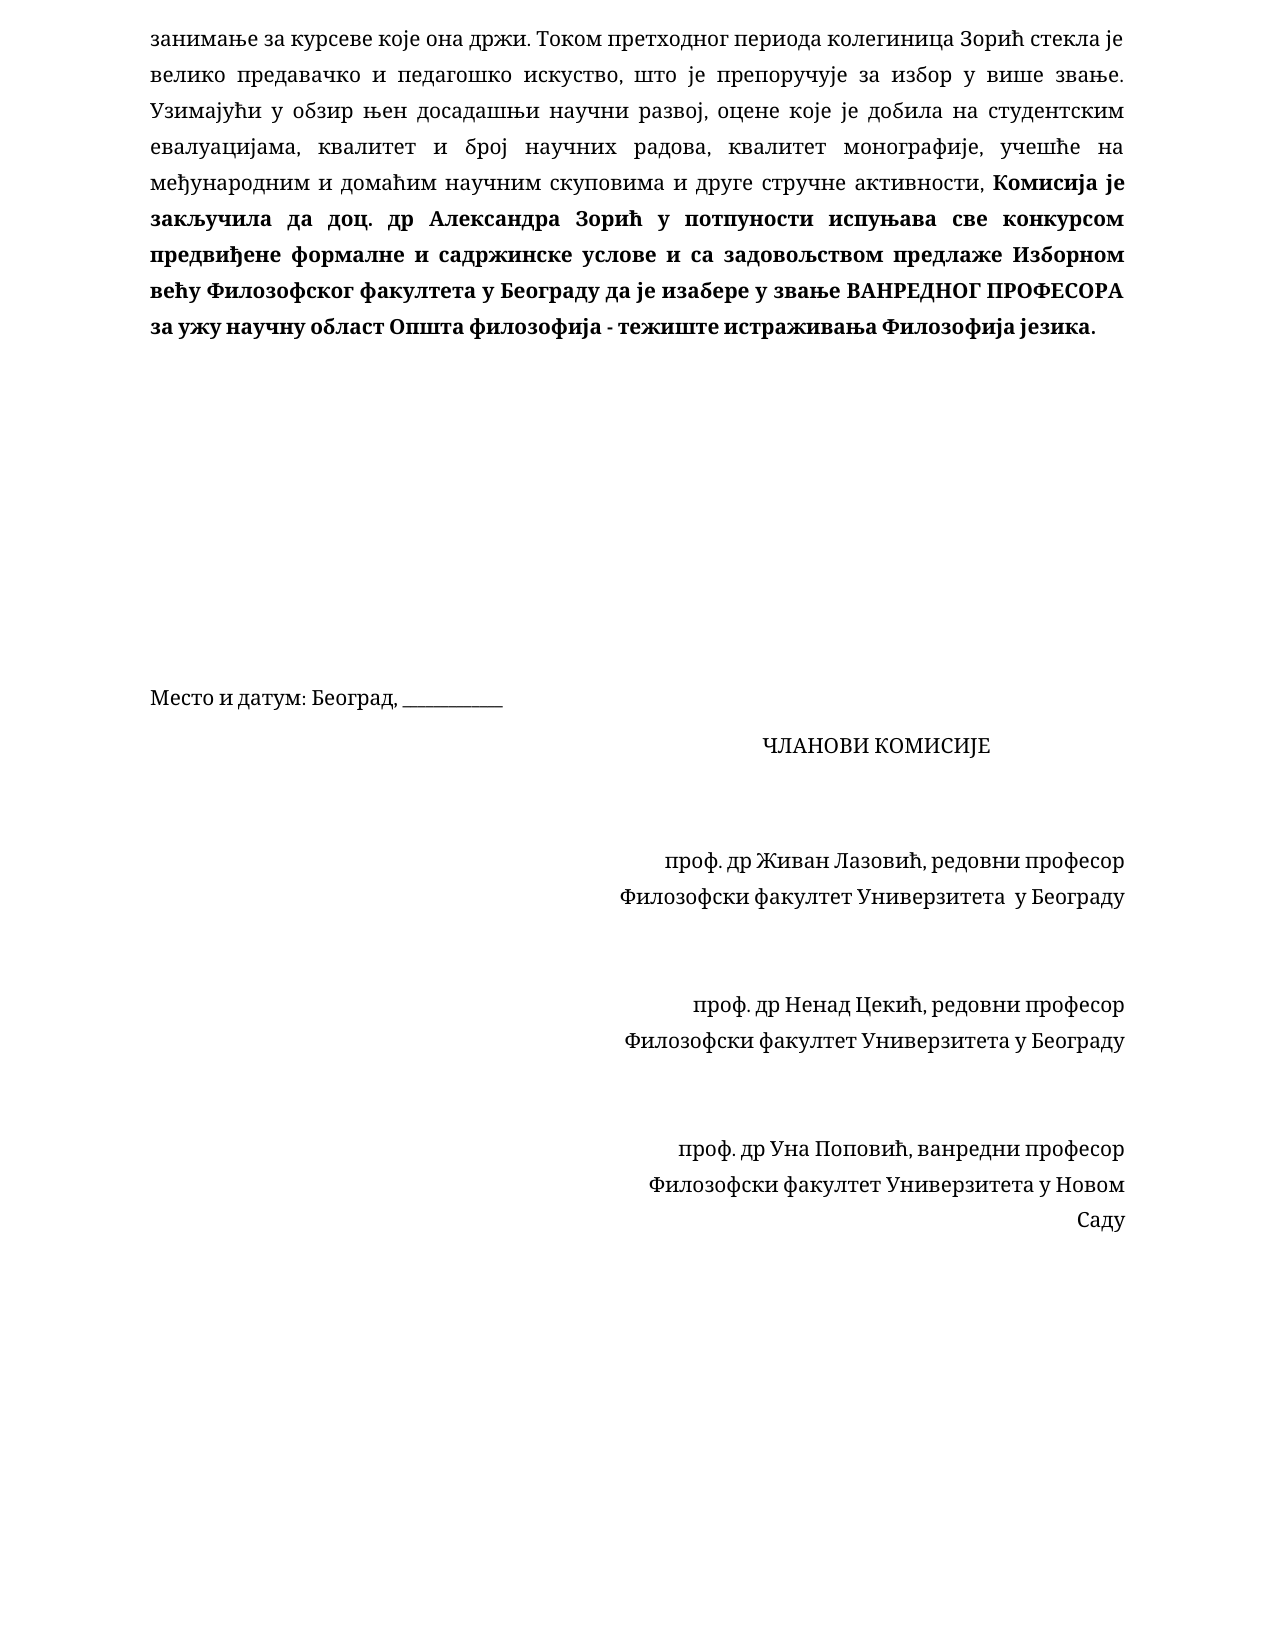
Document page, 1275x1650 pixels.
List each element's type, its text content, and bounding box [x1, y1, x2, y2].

text проф. др Ненад Цекић, редовни професор [525, 993, 1125, 1017]
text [150, 28, 1125, 339]
text Филозофски факултет Универзитета у Новом Саду [525, 1173, 1125, 1233]
text Филозофски факултет Универзитета у Београду [450, 886, 1125, 910]
text Филозофски факултет Универзитета у Београду [450, 1029, 1125, 1053]
text ЧЛАНОВИ КОМИСИЈЕ [150, 735, 1125, 759]
text проф. др Живан Лазовић, редовни професор [450, 850, 1125, 874]
text проф. др Уна Поповић, ванредни професор [450, 1137, 1125, 1161]
text Место и датум: Београд, _____________ [150, 687, 1125, 711]
